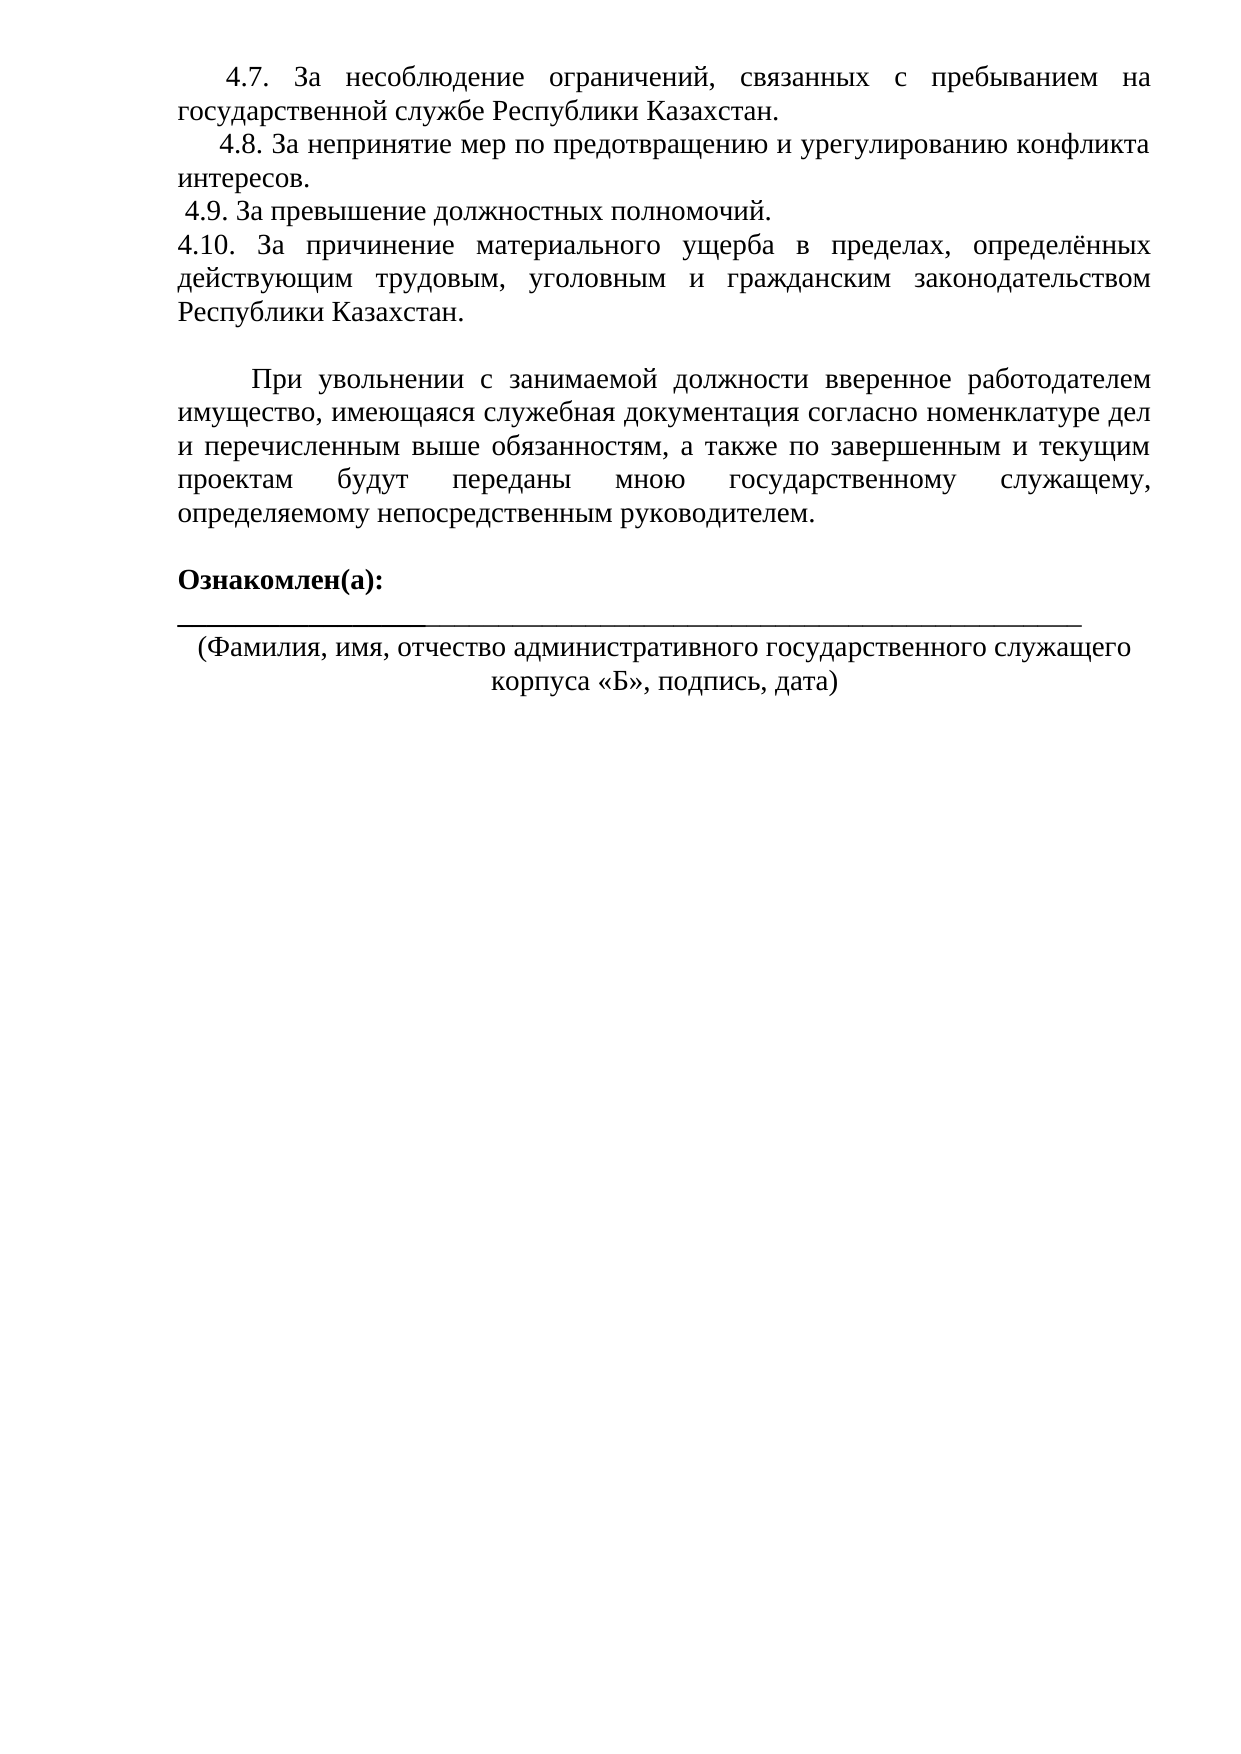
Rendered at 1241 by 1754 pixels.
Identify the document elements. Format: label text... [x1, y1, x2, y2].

text ______________________________________________________________ [177, 596, 1152, 629]
text 4.9. За превышение должностных полномочий. [177, 193, 1152, 227]
text 4.8. За непринятие мер по предотвращению и урегулированию конфликта интересов. [177, 126, 1152, 193]
text Ознакомлен(а): [177, 562, 1151, 596]
text 4.7. За несоблюдение ограничений, связанных с пребыванием на государственной службе Республики Казахстан. [177, 59, 1152, 126]
text При увольнении с занимаемой должности вверенное работодателем имущество, имеющаяся служебная документация согласно номенклатуре дел и перечисленным выше обязанностям, а также по завершенным и текущим проектам будут переданы мною государственному служащему, определяемому непосредственным руководителем. [177, 361, 1152, 529]
text (Фамилия, имя, отчество административного государственного служащего корпуса «Б», подпись, дата) [177, 629, 1152, 696]
text 4.10. За причинение материального ущерба в пределах, определённых действующим трудовым, уголовным и гражданским законодательством Республики Казахстан. [177, 227, 1152, 327]
